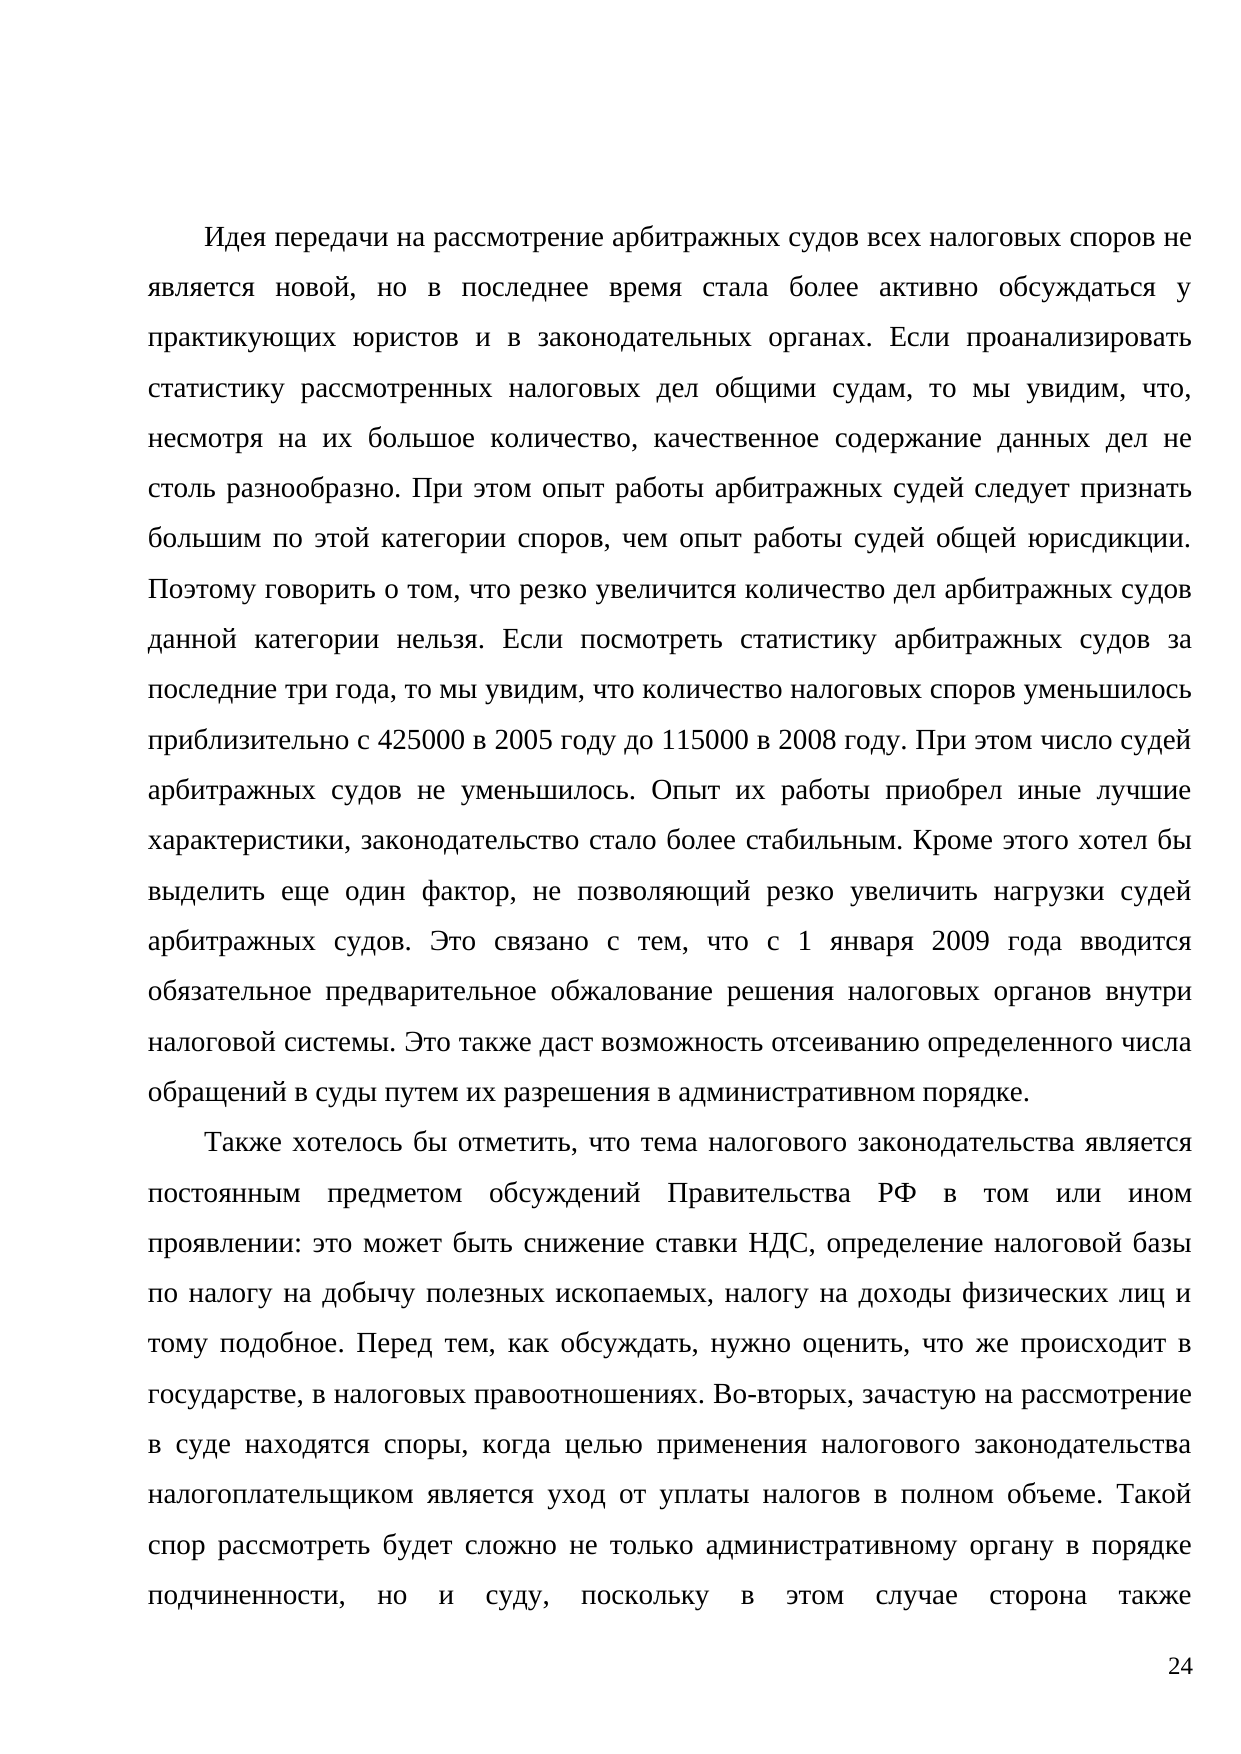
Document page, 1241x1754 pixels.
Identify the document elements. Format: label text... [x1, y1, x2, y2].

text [148, 1124, 1193, 1611]
text Идея передачи на рассмотрение арбитражных судов всех налоговых споров не является новой, но в последнее время стала более активно обсуждаться у практикующих юристов и в законодательных органах. Если проанализировать статистику рассмотренных налоговых дел общими судам, то мы увидим, что, несмотря на их большое количество, качественное содержание данных дел не столь разнообразно. При этом опыт работы арбитражных судей следует признать большим по этой категории споров, чем опыт работы судей общей юрисдикции. Поэтому говорить о том, что резко увеличится количество дел арбитражных судов данной категории нельзя. Если посмотреть статистику арбитражных судов за последние три года, то мы увидим, что количество налоговых споров уменьшилось приблизительно с 425000 в 2005 году до 115000 в 2008 году. При этом число судей арбитражных судов не уменьшилось. Опыт их работы приобрел иные лучшие характеристики, законодательство стало более стабильным. Кроме этого хотел бы выделить еще один фактор, не позволяющий резко увеличить нагрузки судей арбитражных судов. Это связано с тем, что с 1 января 2009 года вводится обязательное предварительное обжалование решения налоговых органов внутри налоговой системы. Это также даст возможность отсеиванию определенного числа обращений в суды путем их разрешения в административном порядке. [148, 219, 1193, 1108]
